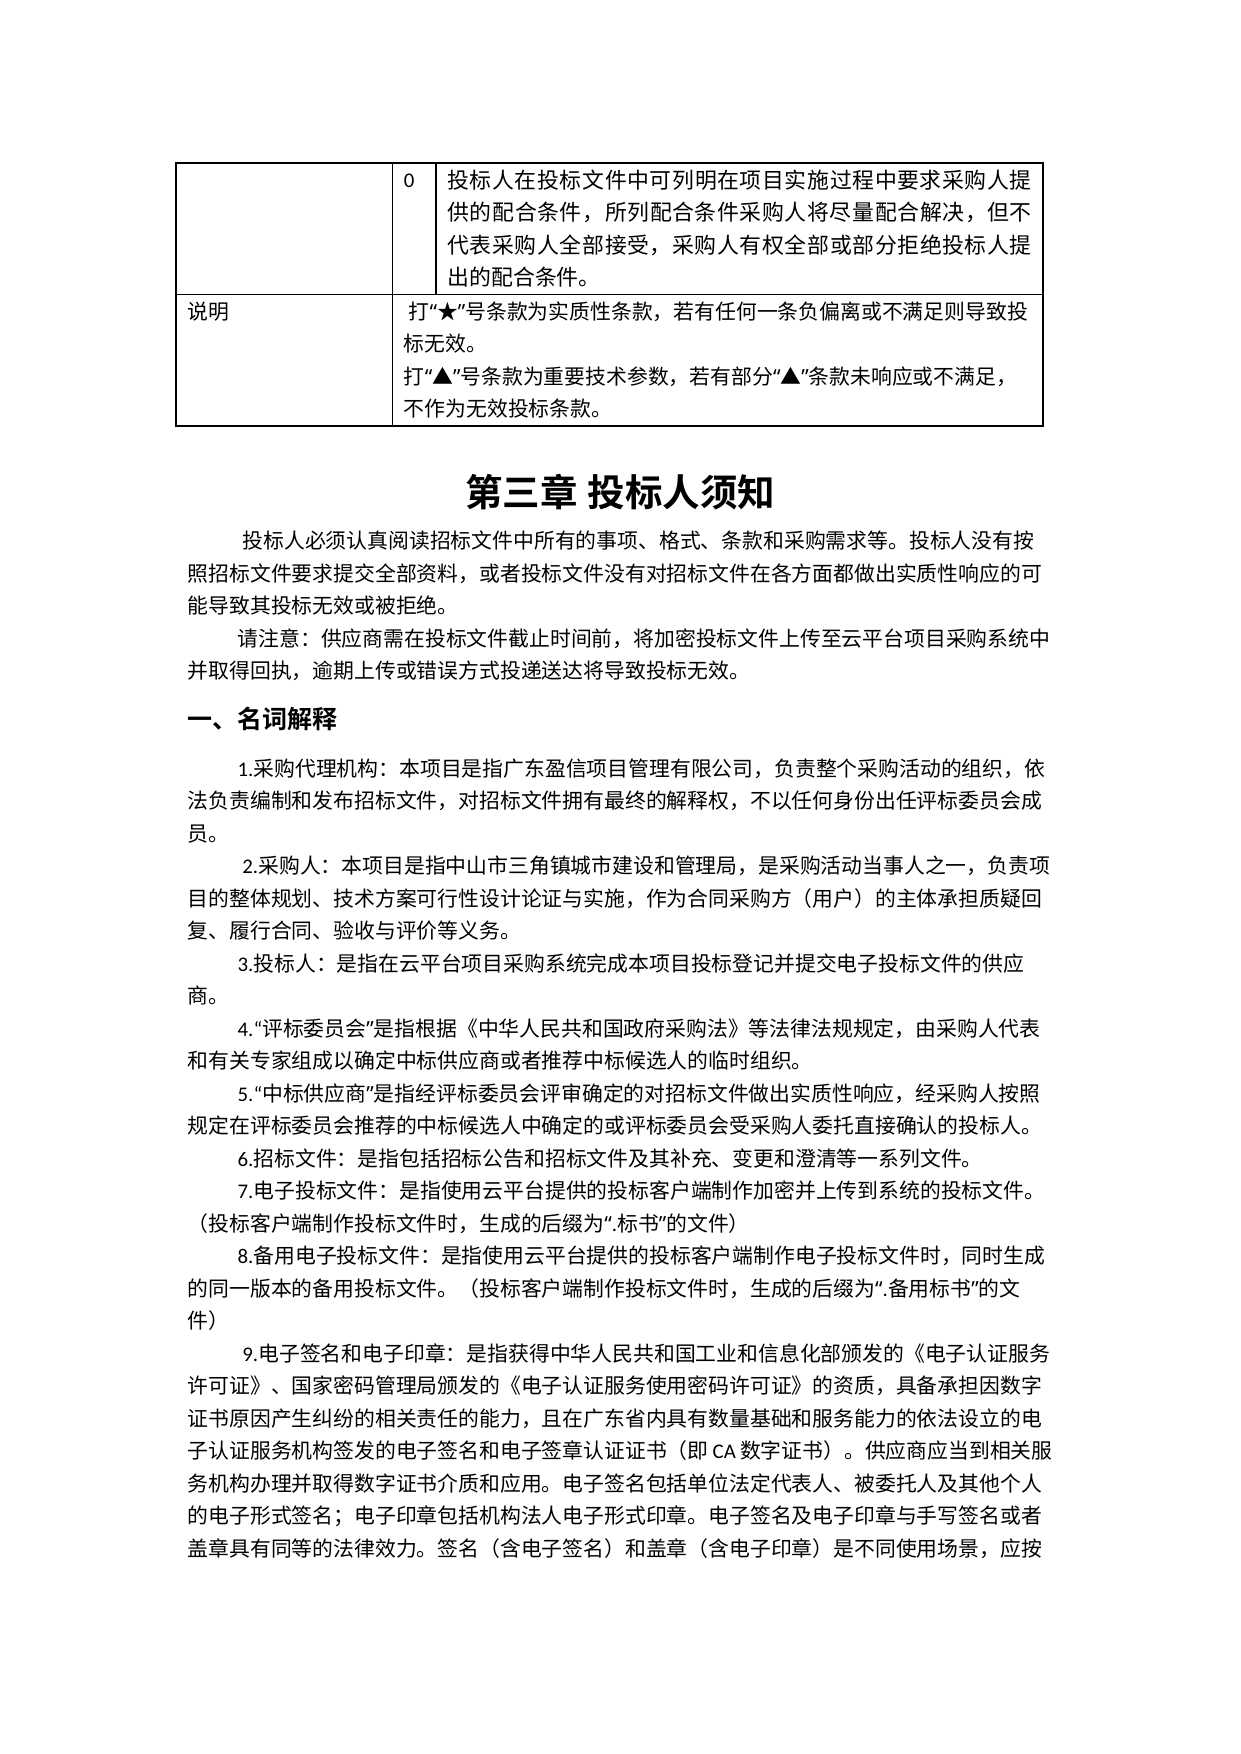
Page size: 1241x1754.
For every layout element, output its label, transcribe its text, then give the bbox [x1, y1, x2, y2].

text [187, 1337, 1053, 1564]
table_cell 打“★”号条款为实质性条款，若有任何一条负偏离或不满足则导致投标无效。 打“▲”号条款为重要技术参数，若有部分“▲”条款未响应或不满足，不作为无效投标条款。 [393, 295, 1042, 425]
text 2.采购人：本项目是指中山市三角镇城市建设和管理局，是采购活动当事人之一，负责项目的整体规划、技术方案可行性设计论证与实施，作为合同采购方（用户）的主体承担质疑回复、履行合同、验收与评价等义务。 [187, 849, 1053, 947]
text 1.采购代理机构：本项目是指广东盈信项目管理有限公司，负责整个采购活动的组织，依法负责编制和发布招标文件，对招标文件拥有最终的解释权，不以任何身份出任评标委员会成员。 [187, 752, 1053, 849]
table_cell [437, 164, 1042, 293]
table_cell 说明 [177, 295, 392, 425]
table_cell 10 [393, 164, 435, 293]
text 7.电子投标文件：是指使用云平台提供的投标客户端制作加密并上传到系统的投标文件。（投标客户端制作投标文件时，生成的后缀为“.标书”的文件） [187, 1174, 1053, 1239]
text 8.备用电子投标文件：是指使用云平台提供的投标客户端制作电子投标文件时，同时生成的同一版本的备用投标文件。（投标客户端制作投标文件时，生成的后缀为“.备用标书”的文件） [187, 1239, 1053, 1337]
text 投标人必须认真阅读招标文件中所有的事项、格式、条款和采购需求等。投标人没有按照招标文件要求提交全部资料，或者投标文件没有对招标文件在各方面都做出实质性响应的可能导致其投标无效或被拒绝。 [187, 524, 1053, 622]
table_cell [177, 164, 392, 293]
text 第三章 投标人须知 [187, 459, 1053, 524]
text 请注意：供应商需在投标文件截止时间前，将加密投标文件上传至云平台项目采购系统中并取得回执，逾期上传或错误方式投递送达将导致投标无效。 [187, 622, 1053, 687]
text 3.投标人：是指在云平台项目采购系统完成本项目投标登记并提交电子投标文件的供应商。 [187, 947, 1053, 1012]
text 4.“评标委员会”是指根据《中华人民共和国政府采购法》等法律法规规定，由采购人代表和有关专家组成以确定中标供应商或者推荐中标候选人的临时组织。 [187, 1012, 1053, 1077]
text 6.招标文件：是指包括招标公告和招标文件及其补充、变更和澄清等一系列文件。 [187, 1142, 1053, 1174]
text 5.“中标供应商”是指经评标委员会评审确定的对招标文件做出实质性响应，经采购人按照规定在评标委员会推荐的中标候选人中确定的或评标委员会受采购人委托直接确认的投标人。 [187, 1077, 1053, 1142]
text 一、名词解释 [187, 687, 1053, 752]
